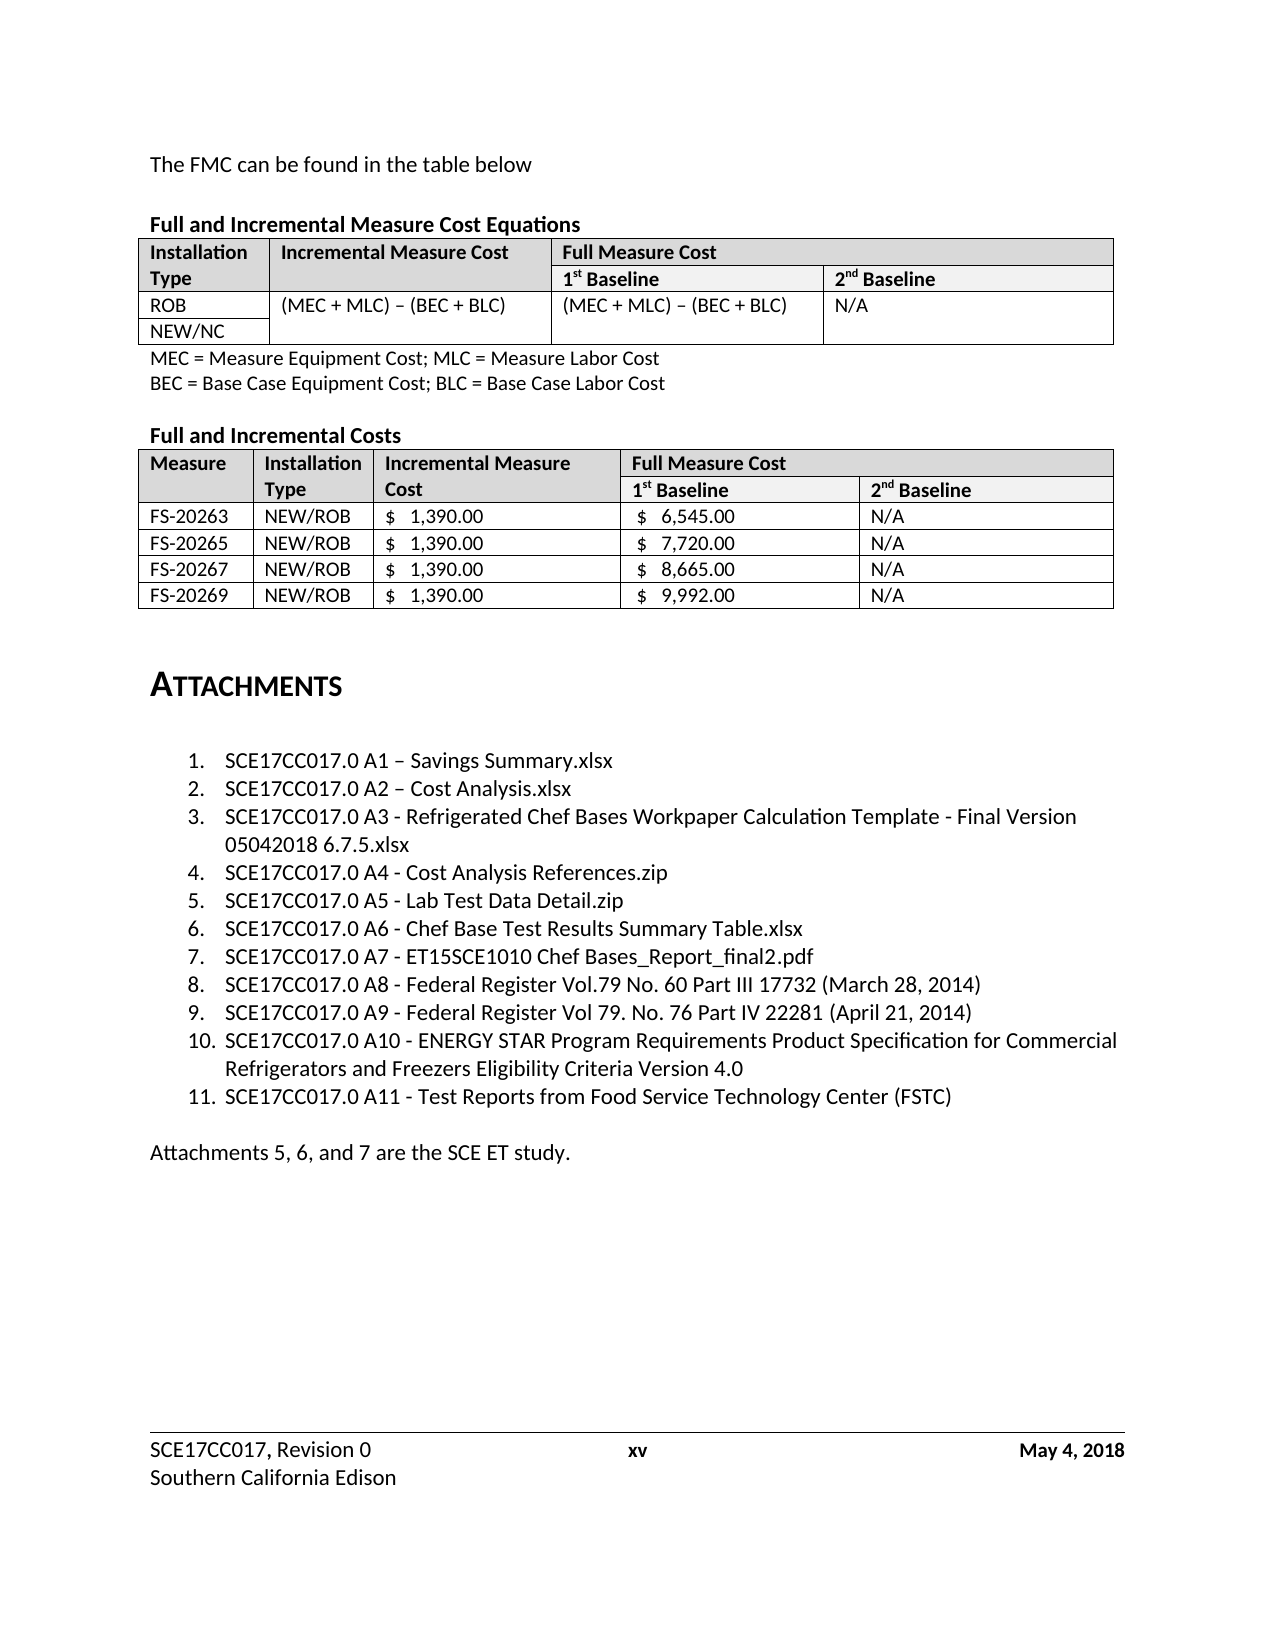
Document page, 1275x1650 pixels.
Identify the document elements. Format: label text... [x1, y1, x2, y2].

table_header Measure [139, 450, 253, 502]
table_cell $ 6,545.00 [621, 503, 859, 529]
table_cell 2nd Baseline [824, 266, 1113, 291]
list SCE17CC017.0 A11 - Test Reports from Food Service Technology Center (FSTC) [187, 1082, 1125, 1110]
list SCE17CC017.0 A1 – Savings Summary.xlsx [187, 746, 1125, 774]
list SCE17CC017.0 A10 - ENERGY STAR Program Requirements Product Specification for Commercial Refrigerators and Freezers Eligibility Criteria Version 4.0 [187, 1026, 1125, 1082]
table_cell 2nd Baseline [860, 477, 1113, 502]
table_header Full Measure Cost [621, 450, 1113, 476]
table_cell FS-20263 [139, 503, 253, 529]
list SCE17CC017.0 A8 - Federal Register Vol.79 No. 60 Part III 17732 (March 28, 2014) [187, 970, 1125, 998]
table_cell (MEC + MLC) – (BEC + BLC) [270, 292, 551, 344]
table_cell N/A [824, 292, 1113, 344]
list SCE17CC017.0 A3 - Refrigerated Chef Bases Workpaper Calculation Template - Final Version 05042018 6.7.5.xlsx [187, 802, 1125, 858]
text Full and Incremental Costs [150, 421, 1125, 449]
table_cell NEW/ROB [254, 503, 373, 529]
table_cell N/A [860, 503, 1113, 529]
table_cell $ 1,390.00 [374, 530, 620, 555]
table_header Installation Type [139, 239, 269, 291]
table_cell 1st Baseline [621, 477, 859, 502]
list SCE17CC017.0 A4 - Cost Analysis References.zip [187, 858, 1125, 886]
table_cell ROB [139, 292, 269, 318]
table_cell $ 1,390.00 [374, 583, 620, 608]
text BEC = Base Case Equipment Cost; BLC = Base Case Labor Cost [150, 371, 1125, 396]
table_cell (MEC + MLC) – (BEC + BLC) [552, 292, 823, 344]
table_cell NEW/ROB [254, 556, 373, 582]
table_cell NEW/NC [139, 319, 269, 344]
text The FMC can be found in the table below [150, 150, 1125, 178]
text Full and Incremental Measure Cost Equations [150, 210, 1125, 238]
text Attachments 5, 6, and 7 are the SCE ET study. [150, 1138, 1125, 1166]
table_cell NEW/ROB [254, 583, 373, 608]
table_cell FS-20267 [139, 556, 253, 582]
list SCE17CC017.0 A5 - Lab Test Data Detail.zip [187, 886, 1125, 914]
list SCE17CC017.0 A9 - Federal Register Vol 79. No. 76 Part IV 22281 (April 21, 2014) [187, 998, 1125, 1026]
table_cell N/A [860, 556, 1113, 582]
table_cell FS-20269 [139, 583, 253, 608]
table_header Incremental Measure Cost [374, 450, 620, 502]
table_cell N/A [860, 583, 1113, 608]
table_header Installation Type [254, 450, 373, 502]
list SCE17CC017.0 A2 – Cost Analysis.xlsx [187, 774, 1125, 802]
table_cell $ 1,390.00 [374, 503, 620, 529]
text MEC = Measure Equipment Cost; MLC = Measure Labor Cost [150, 345, 1125, 371]
table_cell NEW/ROB [254, 530, 373, 555]
list SCE17CC017.0 A6 - Chef Base Test Results Summary Table.xlsx [187, 914, 1125, 942]
table_header Incremental Measure Cost [270, 239, 551, 291]
table_cell FS-20265 [139, 530, 253, 555]
subtitle Attachments [150, 659, 1125, 705]
table_cell $ 7,720.00 [621, 530, 859, 555]
table_cell $ 1,390.00 [374, 556, 620, 582]
table_header Full Measure Cost [552, 239, 1113, 265]
list SCE17CC017.0 A7 - ET15SCE1010 Chef Bases_Report_final2.pdf [187, 942, 1125, 970]
table_cell 1st Baseline [552, 266, 823, 291]
table_cell $ 9,992.00 [621, 583, 859, 608]
table_cell N/A [860, 530, 1113, 555]
table_cell $ 8,665.00 [621, 556, 859, 582]
